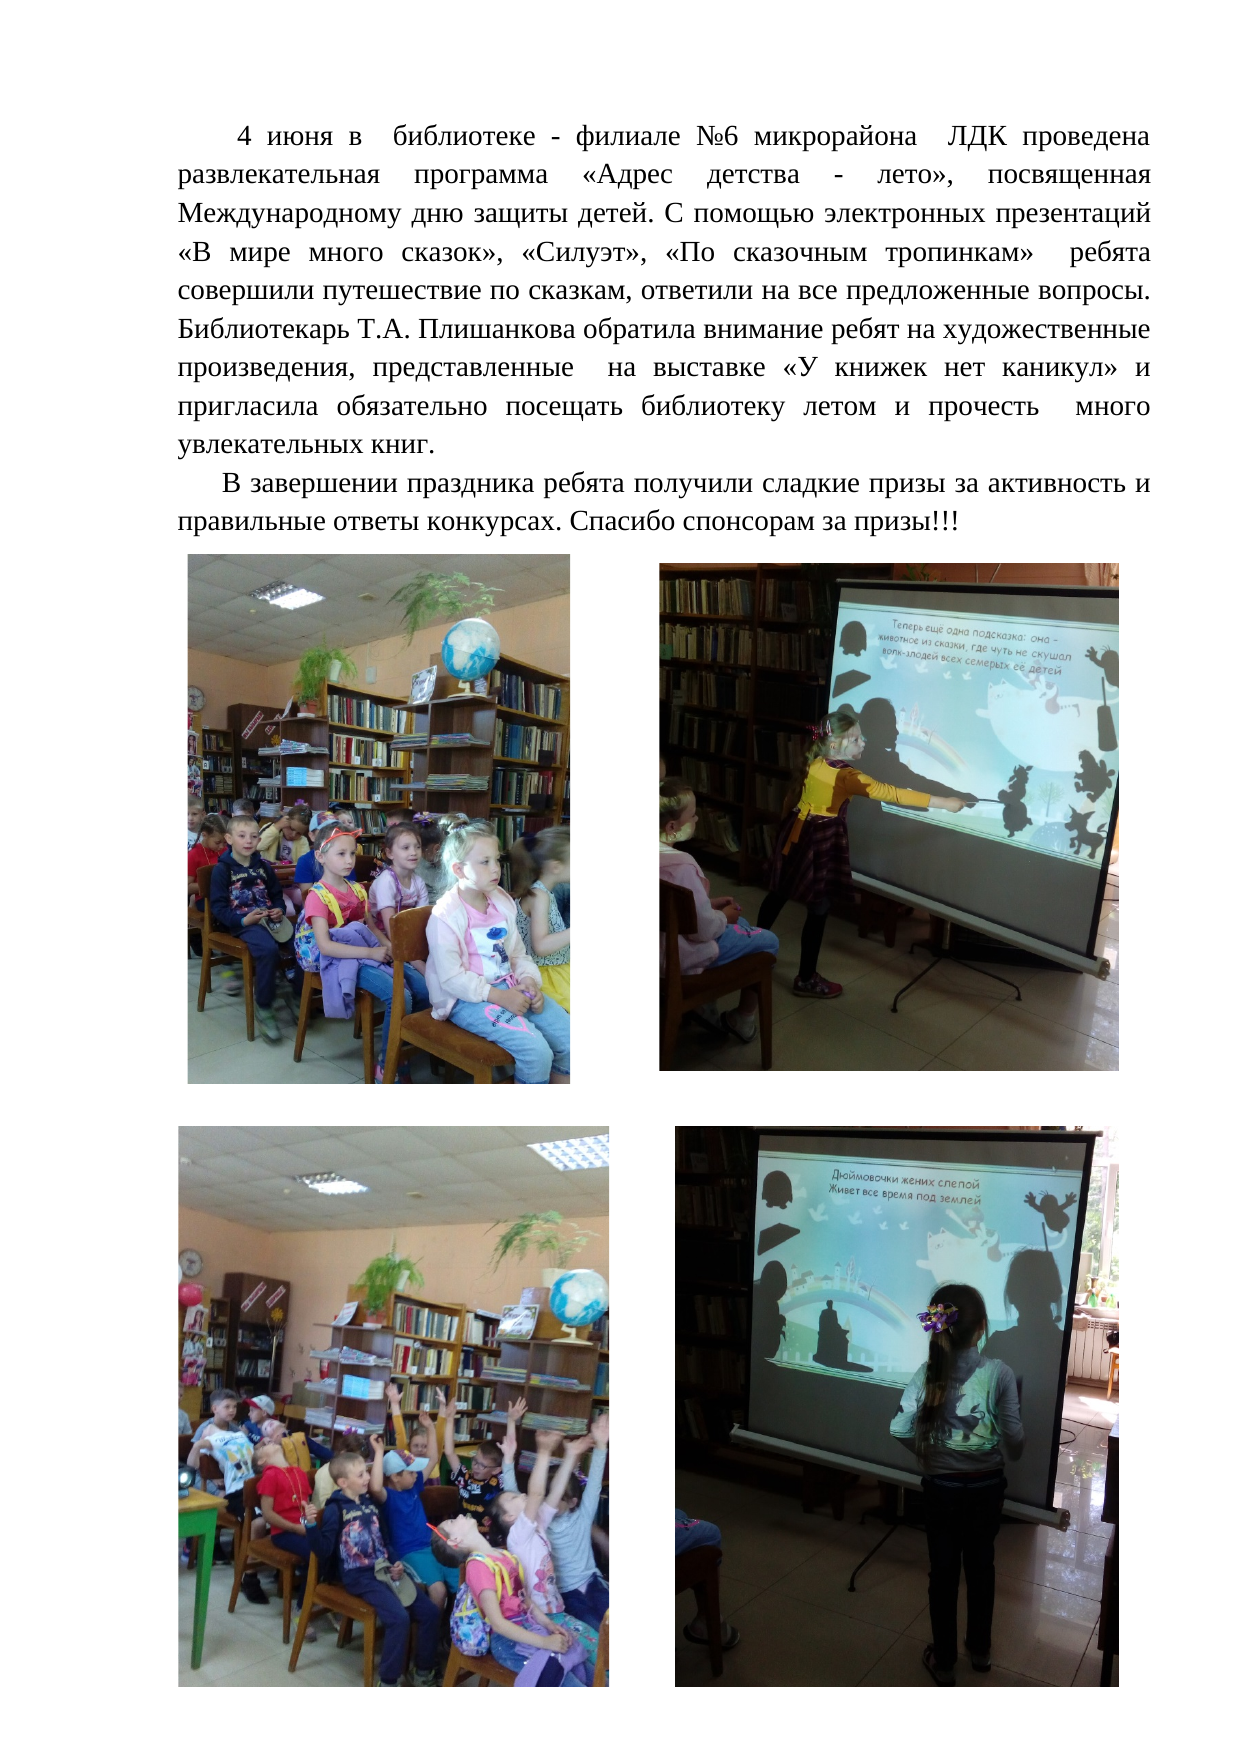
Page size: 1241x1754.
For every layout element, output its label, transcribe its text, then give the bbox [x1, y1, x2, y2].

picture [659, 563, 1119, 1071]
text 4 июня в библиотеке - филиале №6 микрорайона ЛДК проведена развлекательная программа «Адрес детства - лето», посвященная Международному дню защиты детей. С помощью электронных презентаций «В мире много сказок», «Силуэт», «По сказочным тропинкам» ребята совершили путешествие по сказкам, ответили на все предложенные вопросы. Библиотекарь Т.А. Плишанкова обратила внимание ребят на художественные произведения, представленные на выставке «У книжек нет каникул» и пригласила обязательно посещать библиотеку летом и прочесть много увлекательных книг. [177, 118, 1152, 460]
picture [187, 554, 571, 1084]
picture [675, 1126, 1119, 1687]
text В завершении праздника ребята получили сладкие призы за активность и правильные ответы конкурсах. Спасибо спонсорам за призы!!! [177, 465, 1152, 537]
picture [178, 1126, 610, 1687]
